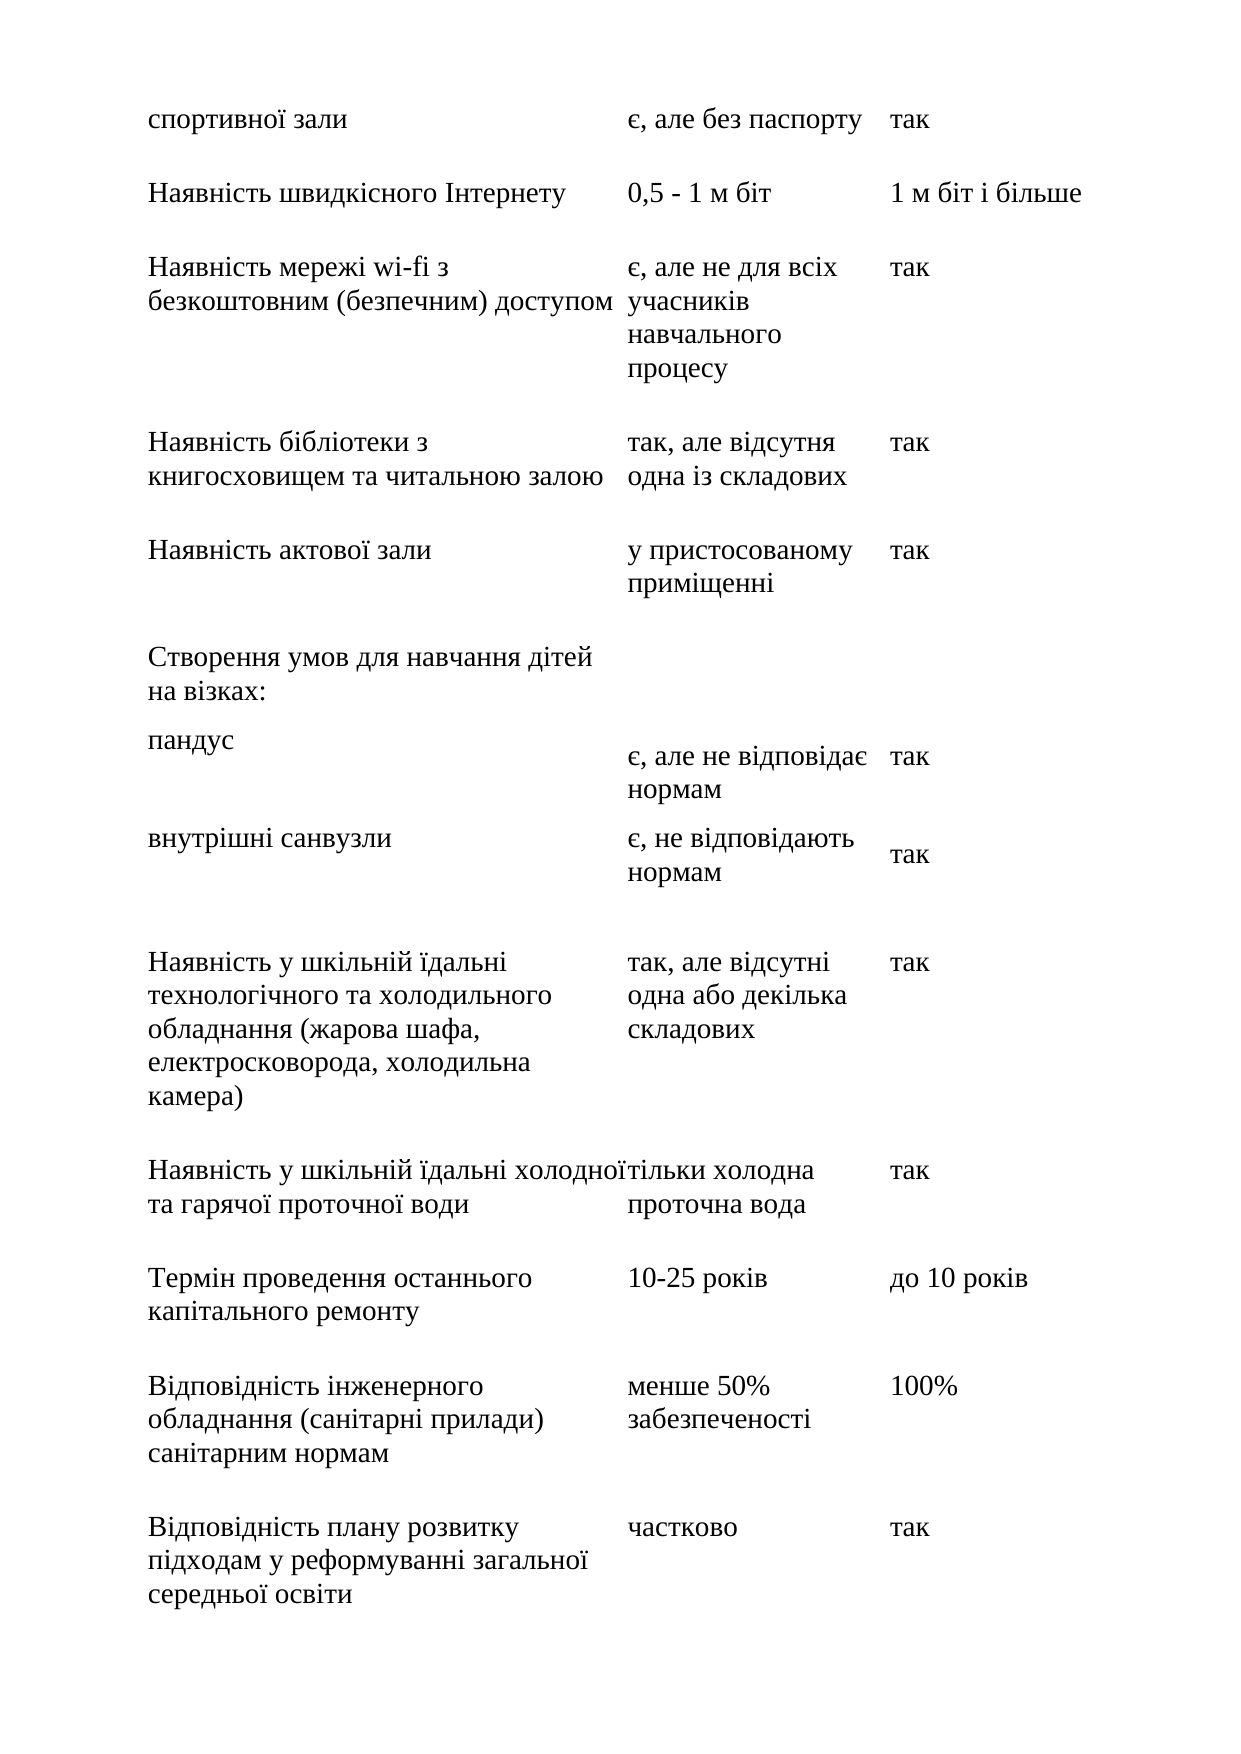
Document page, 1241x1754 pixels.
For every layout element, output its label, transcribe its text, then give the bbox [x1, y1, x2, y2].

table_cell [148, 89, 627, 163]
table_cell так [890, 931, 1138, 1140]
table_cell менше 50% забезпеченості [627, 1355, 890, 1496]
table_cell так [890, 519, 1138, 627]
table_cell так, але відсутня одна із складових [627, 412, 890, 519]
table_cell так [890, 1140, 1138, 1247]
table_cell так так [890, 627, 1138, 931]
table_cell так [890, 1496, 1138, 1638]
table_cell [627, 89, 890, 163]
table_cell Наявність у шкільній їдальні технологічного та холодильного обладнання (жарова шафа, електросковорода, холодильна камера) [148, 931, 627, 1140]
table_cell 0,5 - 1 м біт [627, 163, 890, 237]
table_cell тільки холодна проточна вода [627, 1140, 890, 1247]
table_cell Створення умов для навчання дітей на візках: пандус внутрішні санвузли [148, 627, 627, 931]
table_cell частково [627, 1496, 890, 1638]
table_cell Термін проведення останнього капітального ремонту [148, 1248, 627, 1355]
table_cell Наявність у шкільній їдальні холодної та гарячої проточної води [148, 1140, 627, 1247]
table_cell до 10 років [890, 1248, 1138, 1355]
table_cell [890, 89, 1138, 163]
table_cell Наявність актової зали [148, 519, 627, 627]
table_cell 1 м біт і більше [890, 163, 1138, 237]
table_cell 100% [890, 1355, 1138, 1496]
table_cell Наявність мережі wi-fi з безкоштовним (безпечним) доступом [148, 237, 627, 412]
table_cell так [890, 237, 1138, 412]
table_cell 10-25 років [627, 1248, 890, 1355]
table_cell у пристосованому приміщенні [627, 519, 890, 627]
table_cell Відповідність інженерного обладнання (санітарні прилади) санітарним нормам [148, 1355, 627, 1496]
table_cell Наявність бібліотеки з книгосховищем та читальною залою [148, 412, 627, 519]
table_cell Відповідність плану розвитку підходам у реформуванні загальної середньої освіти [148, 1496, 627, 1638]
table_cell так [890, 412, 1138, 519]
table_cell є, але не відповідає нормам є, не відповідають нормам [627, 627, 890, 931]
table_cell є, але не для всіх учасників навчального процесу [627, 237, 890, 412]
table_cell так, але відсутні одна або декілька складових [627, 931, 890, 1140]
table_cell Наявність швидкісного Інтернету [148, 163, 627, 237]
